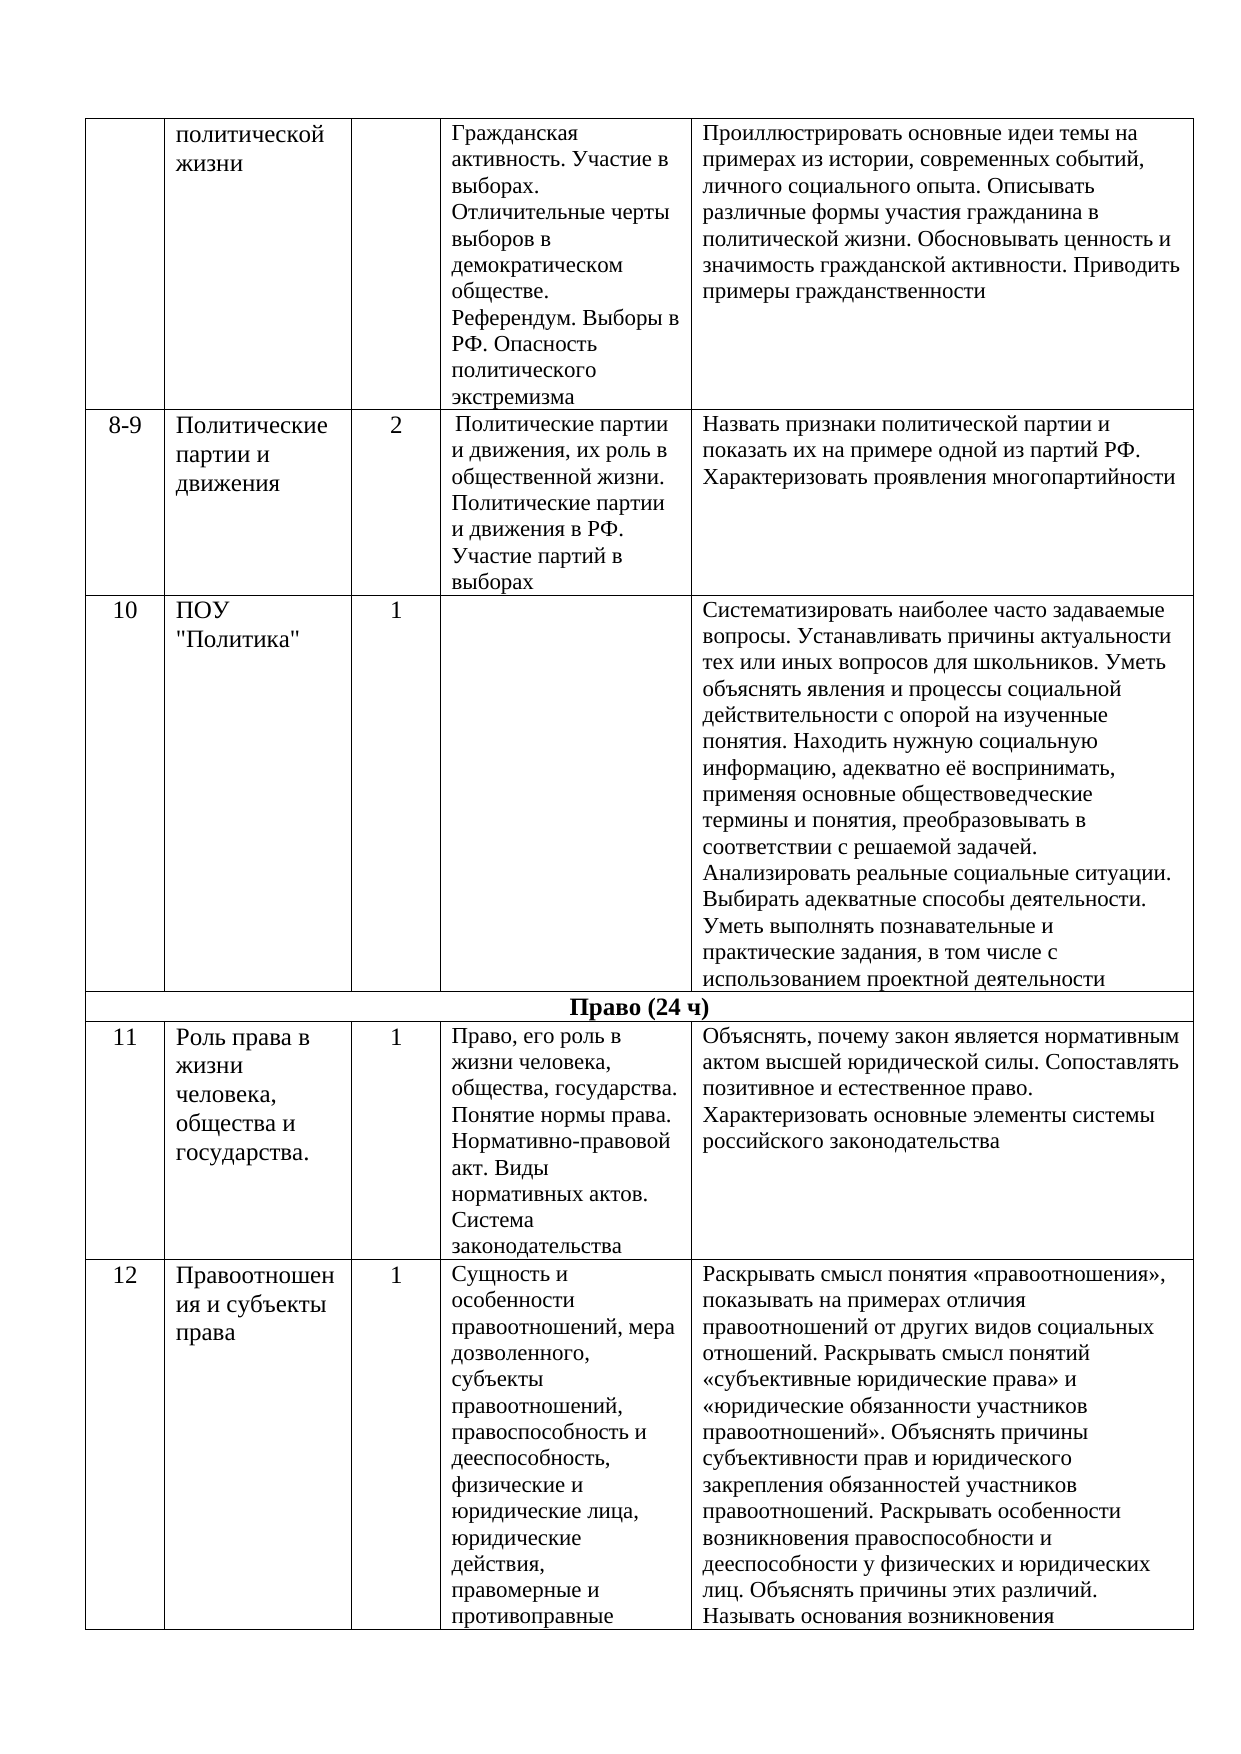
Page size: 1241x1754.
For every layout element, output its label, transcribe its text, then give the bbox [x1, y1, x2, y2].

table_cell ПОУ "Политика" [165, 596, 351, 991]
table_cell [165, 1260, 351, 1629]
table_cell Право, его роль в жизни человека, общества, государства. Понятие нормы права. Нормативно-правовой акт. Виды нормативных актов. Система законодательства [441, 1022, 691, 1259]
table_cell Объяснять, почему закон является нормативным актом высшей юридической силы. Сопоставлять позитивное и естественное право. Характеризовать основные элементы системы российского законодательства [692, 1022, 1193, 1259]
table_cell 2 [352, 410, 440, 594]
table_cell [441, 596, 691, 991]
table_cell 1 [352, 1260, 440, 1629]
table_cell Роль права в жизни человека, общества и государства. [165, 1022, 351, 1259]
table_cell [692, 119, 1193, 409]
table_cell 7 [86, 119, 164, 409]
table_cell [165, 119, 351, 409]
table_cell 12 [86, 1260, 164, 1629]
table_cell 1 [352, 596, 440, 991]
table_cell 11 [86, 1022, 164, 1259]
table_cell 1 [352, 119, 440, 409]
table_cell 10 [86, 596, 164, 991]
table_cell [692, 1260, 1193, 1629]
table_cell Право (24 ч) [86, 992, 1193, 1021]
table_cell Политические партии и движения, их роль в общественной жизни. Политические партии и движения в РФ. Участие партий в выборах [441, 410, 691, 594]
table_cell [441, 1260, 691, 1629]
table_cell Систематизировать наиболее часто задаваемые вопросы. Устанавливать причины актуальности тех или иных вопросов для школьников. Уметь объяснять явления и процессы социальной действительности с опорой на изученные понятия. Находить нужную социальную информацию, адекватно её воспринимать, применяя основные обществоведческие термины и понятия, преобразовывать в соответствии с решаемой задачей. Анализировать реальные социальные ситуации. Выбирать адекватные способы деятельности. Уметь выполнять познавательные и практические задания, в том числе с использованием проектной деятельности [692, 596, 1193, 991]
table_cell 8-9 [86, 410, 164, 594]
table_cell Назвать признаки политической партии и показать их на примере одной из партий РФ. Характеризовать проявления многопартийности [692, 410, 1193, 594]
table_cell 1 [352, 1022, 440, 1259]
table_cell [441, 119, 691, 409]
table_cell Политические партии и движения [165, 410, 351, 594]
